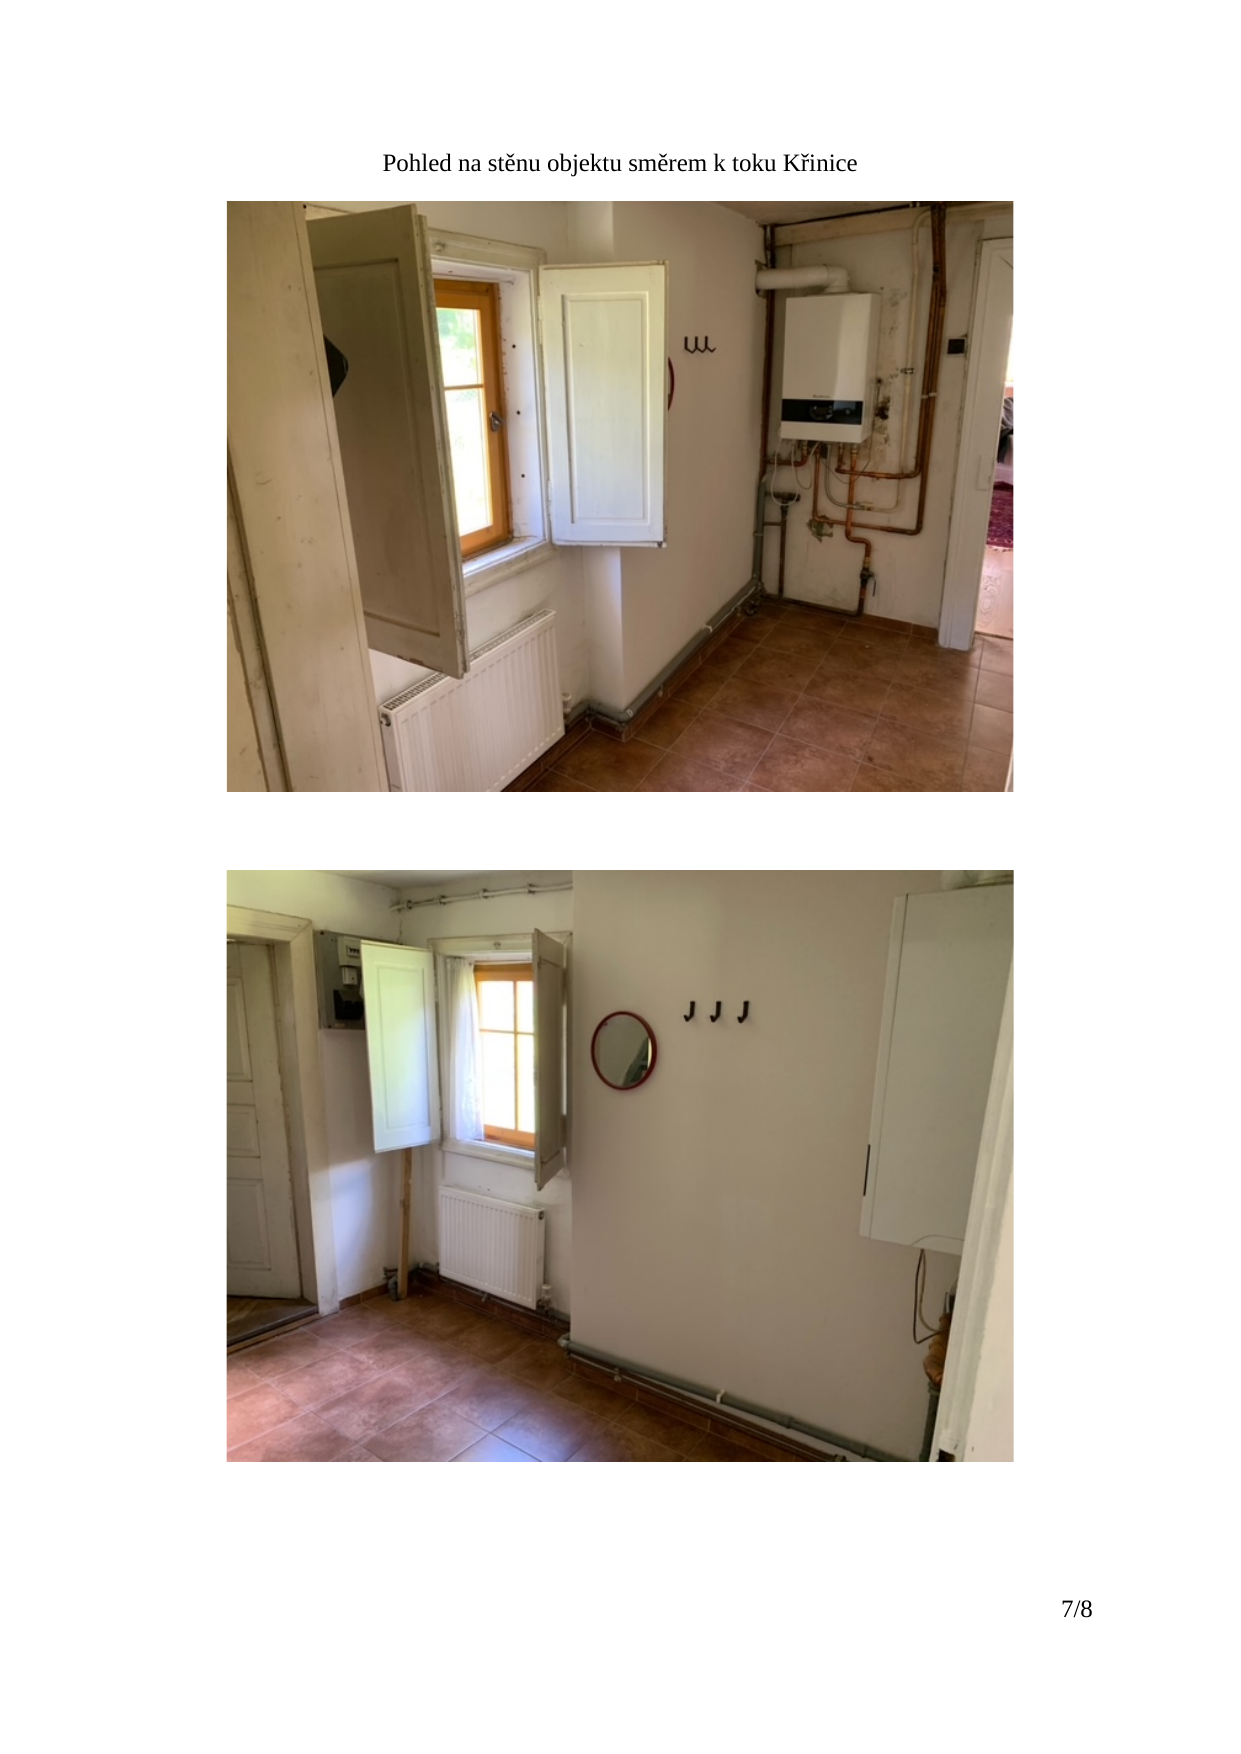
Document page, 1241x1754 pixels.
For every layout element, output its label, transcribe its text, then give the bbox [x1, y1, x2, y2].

picture [226, 870, 1014, 1462]
text Pohled na stěnu objektu směrem k toku Křinice [148, 148, 1093, 176]
picture [226, 201, 1014, 792]
